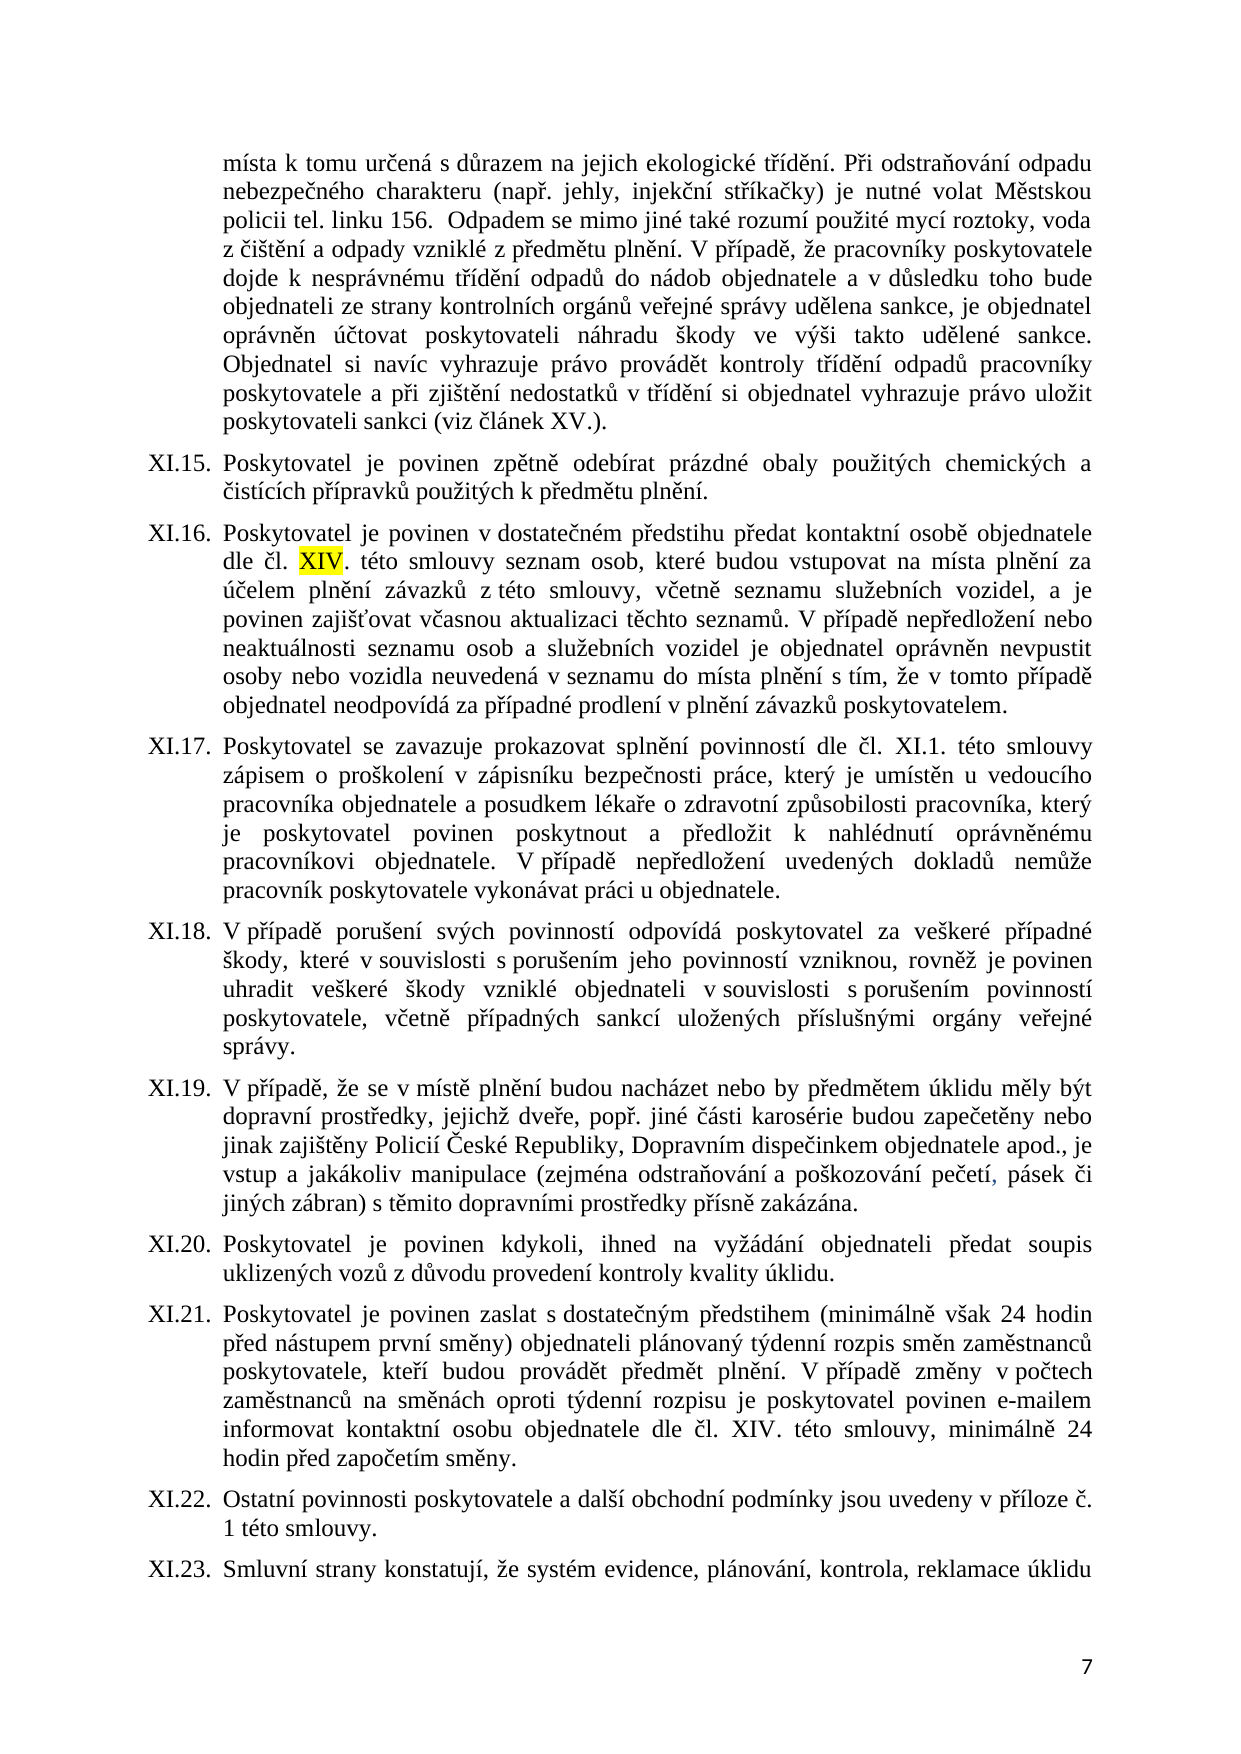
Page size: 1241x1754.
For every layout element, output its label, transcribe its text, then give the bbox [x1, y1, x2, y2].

list Poskytovatel je povinen zpětně odebírat prázdné obaly použitých chemických a čistících přípravků použitých k předmětu plnění. [148, 448, 1093, 505]
list V případě porušení svých povinností odpovídá poskytovatel za veškeré případné škody, které v souvislosti s porušením jeho povinností vzniknou, rovněž je povinen uhradit veškeré škody vzniklé objednateli v souvislosti s porušením povinností poskytovatele, včetně případných sankcí uložených příslušnými orgány veřejné správy. [148, 916, 1093, 1060]
list Poskytovatel se zavazuje prokazovat splnění povinností dle čl. 8.1. této smlouvy zápisem o proškolení v zápisníku bezpečnosti práce, který je umístěn u vedoucího pracovníka objednatele a posudkem lékaře o zdravotní způsobilosti pracovníka, který je poskytovatel povinen poskytnout a předložit k nahlédnutí oprávněnému pracovníkovi objednatele. V případě nepředložení uvedených dokladů nemůže pracovník poskytovatele vykonávat práci u objednatele. [148, 731, 1093, 904]
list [148, 148, 1093, 435]
list Ostatní povinnosti poskytovatele a další obchodní podmínky jsou uvedeny v příloze č. 1 této smlouvy. [148, 1484, 1093, 1541]
list Poskytovatel je povinen zaslat s dostatečným předstihem (minimálně však 24 hodin před nástupem první směny) objednateli plánovaný týdenní rozpis směn zaměstnanců poskytovatele, kteří budou provádět předmět plnění. V případě změny v počtech zaměstnanců na směnách oproti týdenní rozpisu je poskytovatel povinen e-mailem informovat kontaktní osobu objednatele dle čl. XI. této smlouvy, minimálně 24 hodin před započetím směny. [148, 1299, 1093, 1471]
list Poskytovatel je povinen kdykoli, ihned na vyžádání objednateli předat soupis uklizených vozů z důvodu provedení kontroly kvality úklidu. [148, 1229, 1093, 1286]
list V případě, že se v místě plnění budou nacházet nebo by předmětem úklidu měly být dopravní prostředky, jejichž dveře, popř. jiné části karosérie budou zapečetěny nebo jinak zajištěny Policií České Republiky, Dopravním dispečinkem objednatele apod., je vstup a jakákoliv manipulace (zejména odstraňování a poškozování pečetí, pásek či jiných zábran) s těmito dopravními prostředky přísně zakázána. [148, 1073, 1093, 1216]
list Poskytovatel je povinen v dostatečném předstihu předat kontaktní osobě objednatele dle čl. XI. této smlouvy seznam osob, které budou vstupovat na místa plnění za účelem plnění závazků z této smlouvy, včetně seznamu služebních vozidel, a je povinen zajišťovat včasnou aktualizaci těchto seznamů. V případě nepředložení nebo neaktuálnosti seznamu osob a služebních vozidel je objednatel oprávněn nevpustit osoby nebo vozidla neuvedená v seznamu do místa plnění s tím, že v tomto případě objednatel neodpovídá za případné prodlení v plnění závazků poskytovatelem. [148, 518, 1093, 719]
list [148, 1554, 1093, 1583]
